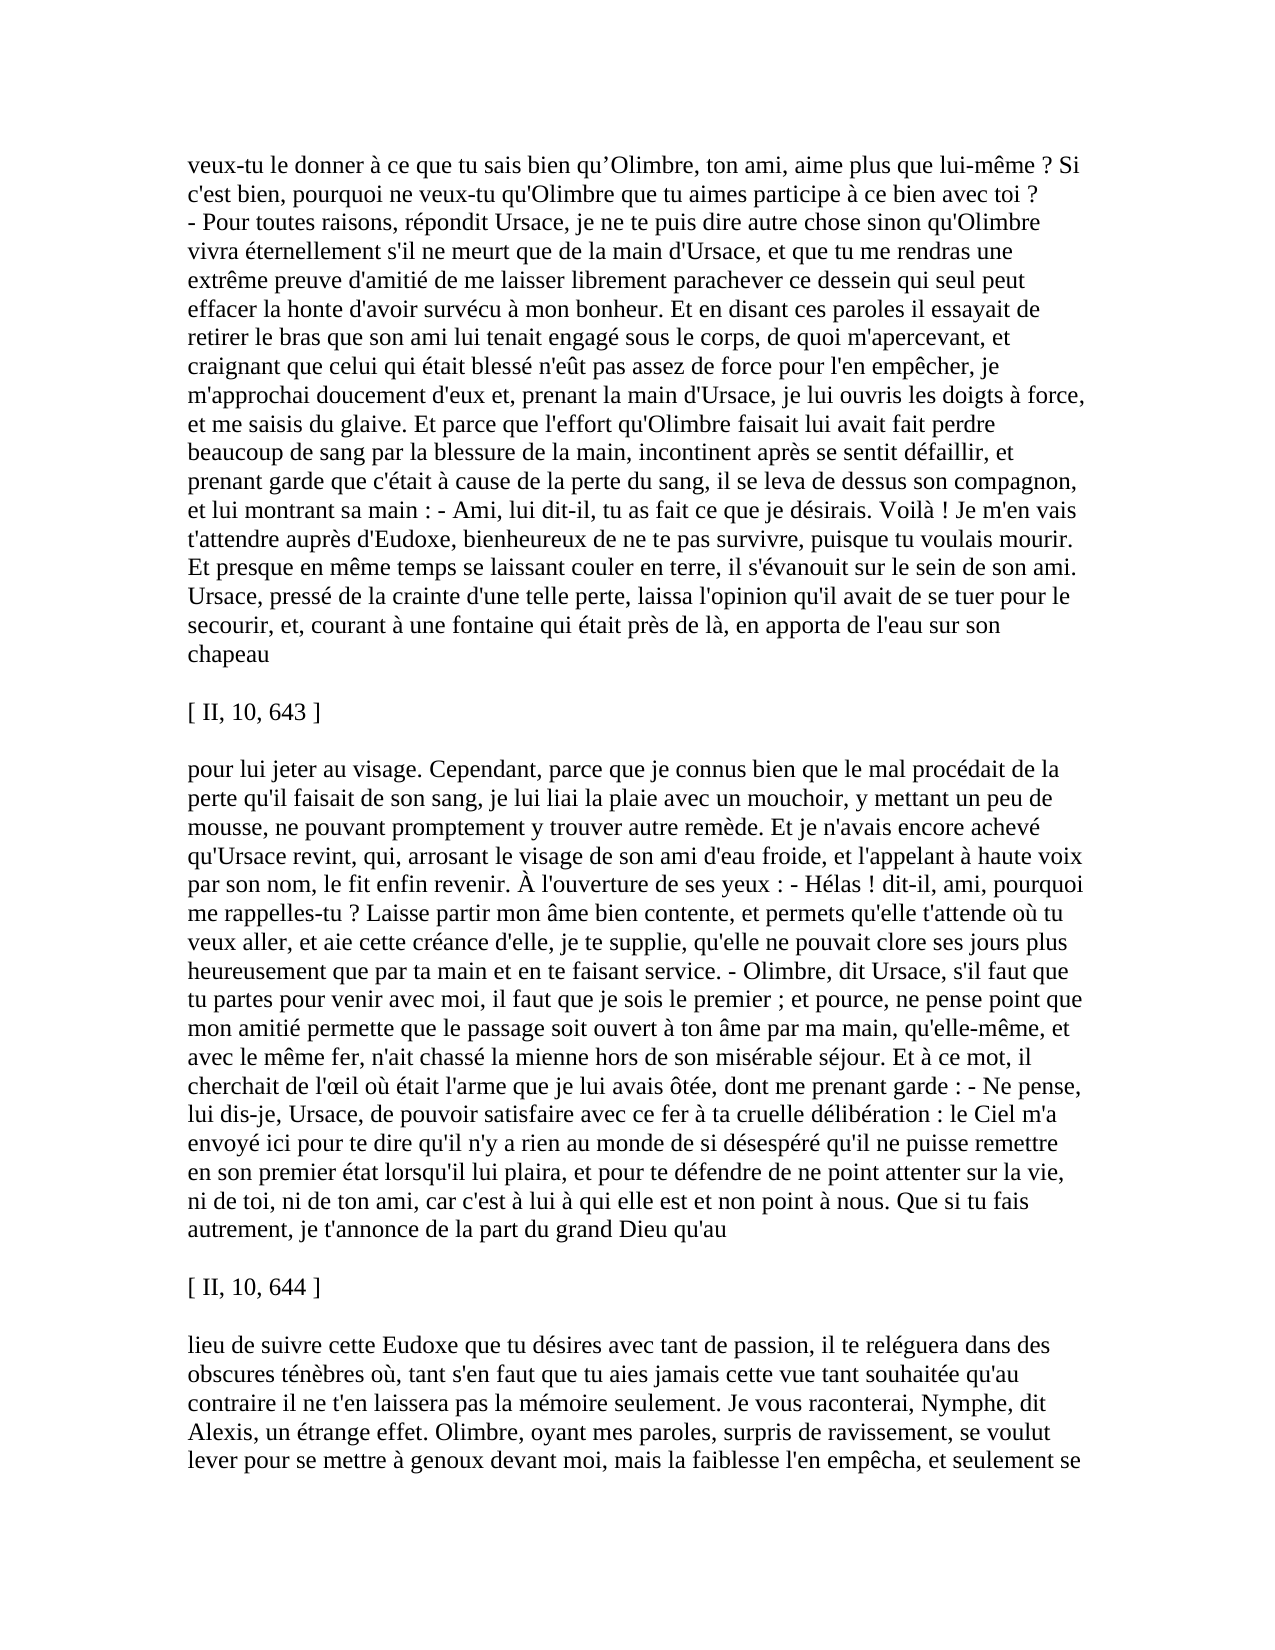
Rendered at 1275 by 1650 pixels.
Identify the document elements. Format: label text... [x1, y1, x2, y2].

text [ II, 10, 643 ] [187, 697, 1087, 725]
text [187, 1330, 1087, 1474]
text pour lui jeter au visage. Cependant, parce que je connus bien que le mal procédait de la perte qu'il faisait de son sang, je lui liai la plaie avec un mouchoir, y mettant un peu de mousse, ne pouvant promptement y trouver autre remède. Et je n'avais encore achevé qu'Ursace revint, qui, arrosant le visage de son ami d'eau froide, et l'appelant à haute voix par son nom, le fit enfin revenir. À l'ouverture de ses yeux : - Hélas ! dit-il, ami, pourquoi me rappelles-tu ? Laisse partir mon âme bien contente, et permets qu'elle t'attende où tu veux aller, et aie cette créance d'elle, je te supplie, qu'elle ne pouvait clore ses jours plus heureusement que par ta main et en te faisant service. - Olimbre, dit Ursace, s'il faut que tu partes pour venir avec moi, il faut que je sois le premier ; et pource, ne pense point que mon amitié permette que le passage soit ouvert à ton âme par ma main, qu'elle-même, et avec le même fer, n'ait chassé la mienne hors de son misérable séjour. Et à ce mot, il cherchait de l'œil où était l'arme que je lui avais ôtée, dont me prenant garde : - Ne pense, lui dis-je, Ursace, de pouvoir satisfaire avec ce fer à ta cruelle délibération : le Ciel m'a envoyé ici pour te dire qu'il n'y a rien au monde de si désespéré qu'il ne puisse remettre en son premier état lorsqu'il lui plaira, et pour te défendre de ne point attenter sur la vie, ni de toi, ni de ton ami, car c'est à lui à qui elle est et non point à nous. Que si tu fais autrement, je t'annonce de la part du grand Dieu qu'au [187, 754, 1087, 1243]
text veux-tu le donner à ce que tu sais bien qu’Olimbre, ton ami, aime plus que lui-même ? Si c'est bien, pourquoi ne veux-tu qu'Olimbre que tu aimes participe à ce bien avec toi ? - Pour toutes raisons, répondit Ursace, je ne te puis dire autre chose sinon qu'Olimbre vivra éternellement s'il ne meurt que de la main d'Ursace, et que tu me rendras une extrême preuve d'amitié de me laisser librement parachever ce dessein qui seul peut effacer la honte d'avoir survécu à mon bonheur. Et en disant ces paroles il essayait de retirer le bras que son ami lui tenait engagé sous le corps, de quoi m'apercevant, et craignant que celui qui était blessé n'eût pas assez de force pour l'en empêcher, je m'approchai doucement d'eux et, prenant la main d'Ursace, je lui ouvris les doigts à force, et me saisis du glaive. Et parce que l'effort qu'Olimbre faisait lui avait fait perdre beaucoup de sang par la blessure de la main, incontinent après se sentit défaillir, et prenant garde que c'était à cause de la perte du sang, il se leva de dessus son compagnon, et lui montrant sa main : - Ami, lui dit-il, tu as fait ce que je désirais. Voilà ! Je m'en vais t'attendre auprès d'Eudoxe, bienheureux de ne te pas survivre, puisque tu voulais mourir. Et presque en même temps se laissant couler en terre, il s'évanouit sur le sein de son ami. Ursace, pressé de la crainte d'une telle perte, laissa l'opinion qu'il avait de se tuer pour le secourir, et, courant à une fontaine qui était près de là, en apporta de l'eau sur son chapeau [187, 150, 1087, 667]
text [ II, 10, 644 ] [187, 1272, 1087, 1301]
